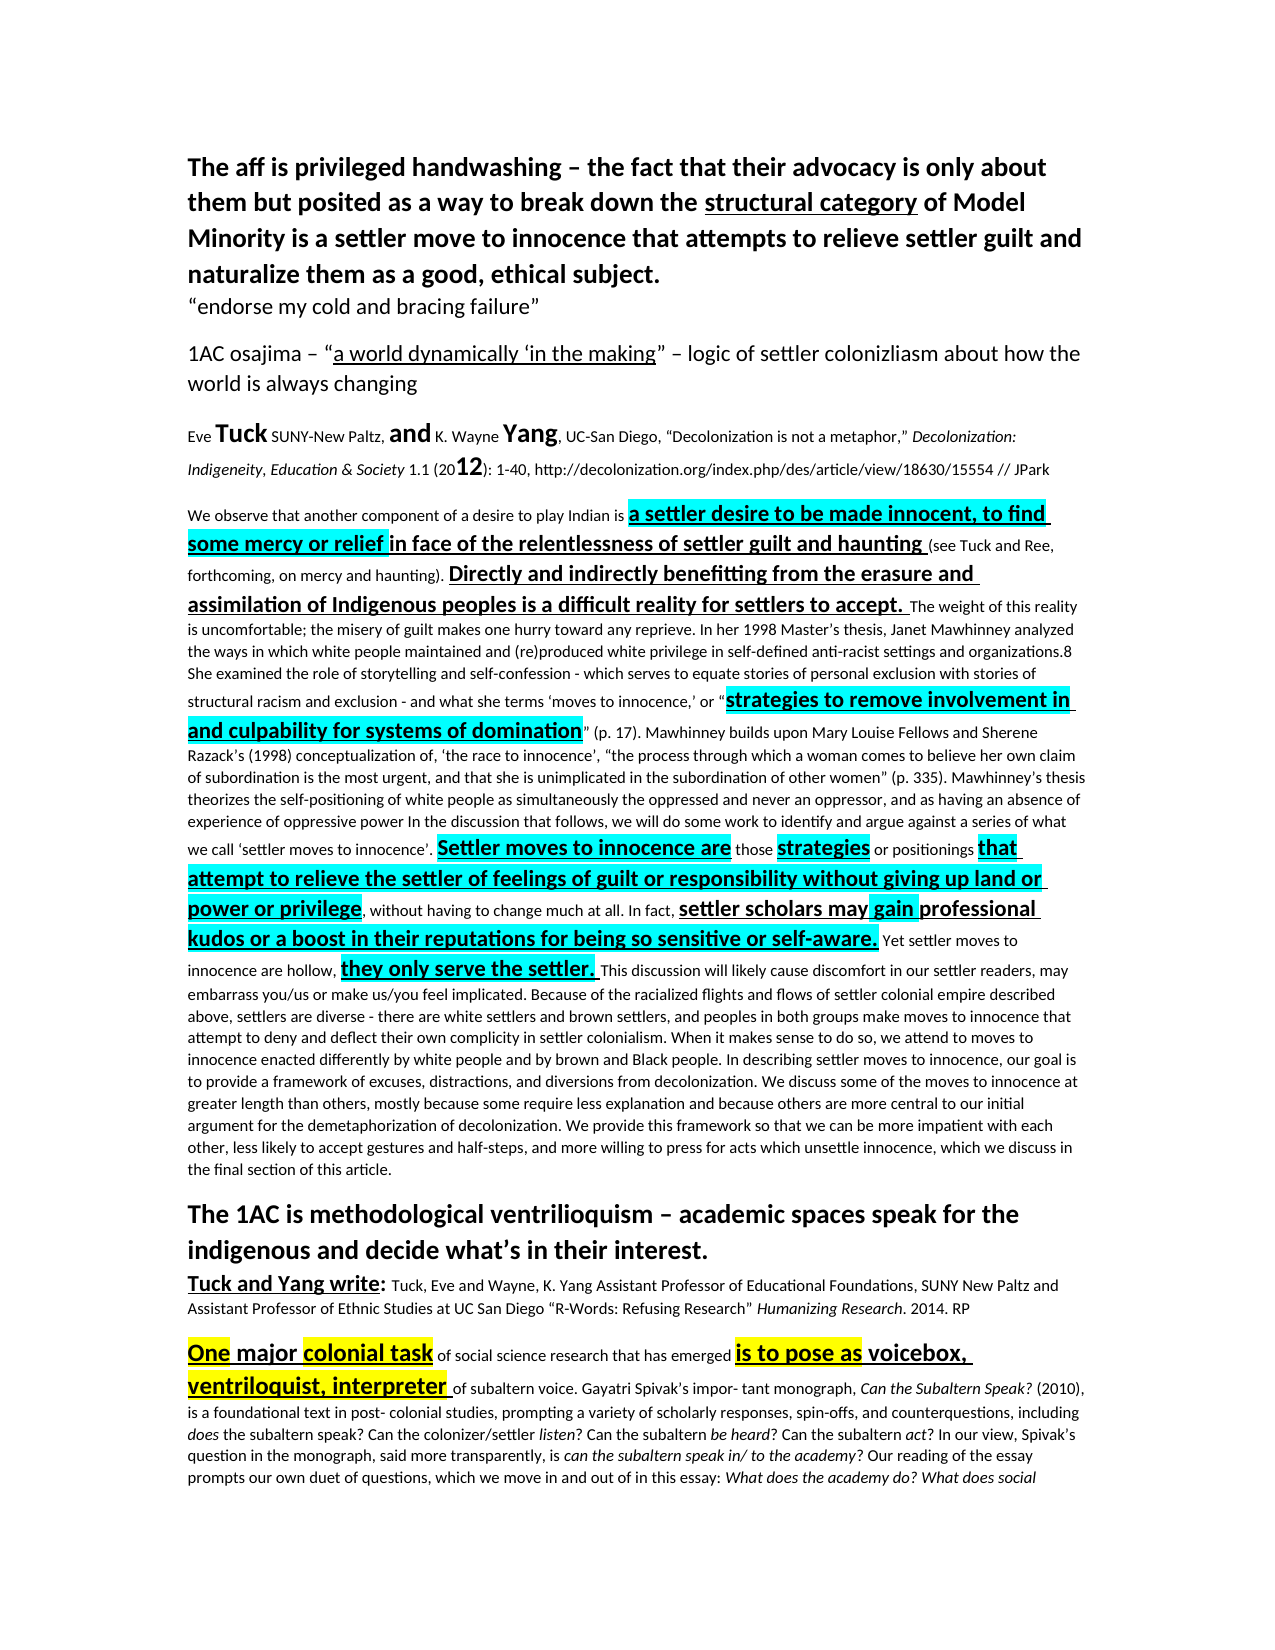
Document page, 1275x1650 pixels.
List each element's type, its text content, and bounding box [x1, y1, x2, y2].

text Eve Tuck SUNY-New Paltz, and K. Wayne Yang, UC-San Diego, “Decolonization is not a metaphor,” Decolonization: Indigeneity, Education & Society 1.1 (2012): 1-40, http://decolonization.org/index.php/des/article/view/18630/15554 // JPark [187, 416, 1087, 482]
text Tuck and Yang write: Tuck, Eve and Wayne, K. Yang Assistant Professor of Educational Foundations, SUNY New Paltz and Assistant Professor of Ethnic Studies at UC San Diego “R-Words: Refusing Research” Humanizing Research. 2014. RP [187, 1269, 1087, 1319]
subtitle The aff is privileged handwashing – the fact that their advocacy is only about them but posited as a way to break down the structural category of Model Minority is a settler move to innocence that attempts to relieve settler guilt and naturalize them as a good, ethical subject. [187, 150, 1087, 290]
text We observe that another component of a desire to play Indian is a settler desire to be made innocent, to find some mercy or relief in face of the relentlessness of settler guilt and haunting (see Tuck and Ree, forthcoming, on mercy and haunting). Directly and indirectly benefitting from the erasure and assimilation of Indigenous peoples is a difficult reality for settlers to accept. The weight of this reality is uncomfortable; the misery of guilt makes one hurry toward any reprieve. In her 1998 Master’s thesis, Janet Mawhinney analyzed the ways in which white people maintained and (re)produced white privilege in self-defined anti-racist settings and organizations.8 She examined the role of storytelling and self-confession - which serves to equate stories of personal exclusion with stories of structural racism and exclusion - and what she terms ‘moves to innocence,’ or “strategies to remove involvement in and culpability for systems of domination” (p. 17). Mawhinney builds upon Mary Louise Fellows and Sherene Razack’s (1998) conceptualization of, ‘the race to innocence’, “the process through which a woman comes to believe her own claim of subordination is the most urgent, and that she is unimplicated in the subordination of other women” (p. 335). Mawhinney’s thesis theorizes the self-positioning of white people as simultaneously the oppressed and never an oppressor, and as having an absence of experience of oppressive power In the discussion that follows, we will do some work to identify and argue against a series of what we call ‘settler moves to innocence’. Settler moves to innocence are those strategies or positionings that attempt to relieve the settler of feelings of guilt or responsibility without giving up land or power or privilege, without having to change much at all. In fact, settler scholars may gain professional kudos or a boost in their reputations for being so sensitive or self-aware. Yet settler moves to innocence are hollow, they only serve the settler. This discussion will likely cause discomfort in our settler readers, may embarrass you/us or make us/you feel implicated. Because of the racialized flights and flows of settler colonial empire described above, settlers are diverse - there are white settlers and brown settlers, and peoples in both groups make moves to innocence that attempt to deny and deflect their own complicity in settler colonialism. When it makes sense to do so, we attend to moves to innocence enacted differently by white people and by brown and Black people. In describing settler moves to innocence, our goal is to provide a framework of excuses, distractions, and diversions from decolonization. We discuss some of the moves to innocence at greater length than others, mostly because some require less explanation and because others are more central to our initial argument for the demetaphorization of decolonization. We provide this framework so that we can be more impatient with each other, less likely to accept gestures and half-steps, and more willing to press for acts which unsettle innocence, which we discuss in the final section of this article. [187, 499, 1087, 1179]
text 1AC osajima – “a world dynamically ‘in the making” – logic of settler colonizliasm about how the world is always changing [187, 339, 1087, 398]
subtitle The 1AC is methodological ventrilioquism – academic spaces speak for the indigenous and decide what’s in their interest. [187, 1197, 1087, 1266]
text “endorse my cold and bracing failure” [187, 292, 1087, 321]
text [187, 1337, 1087, 1488]
